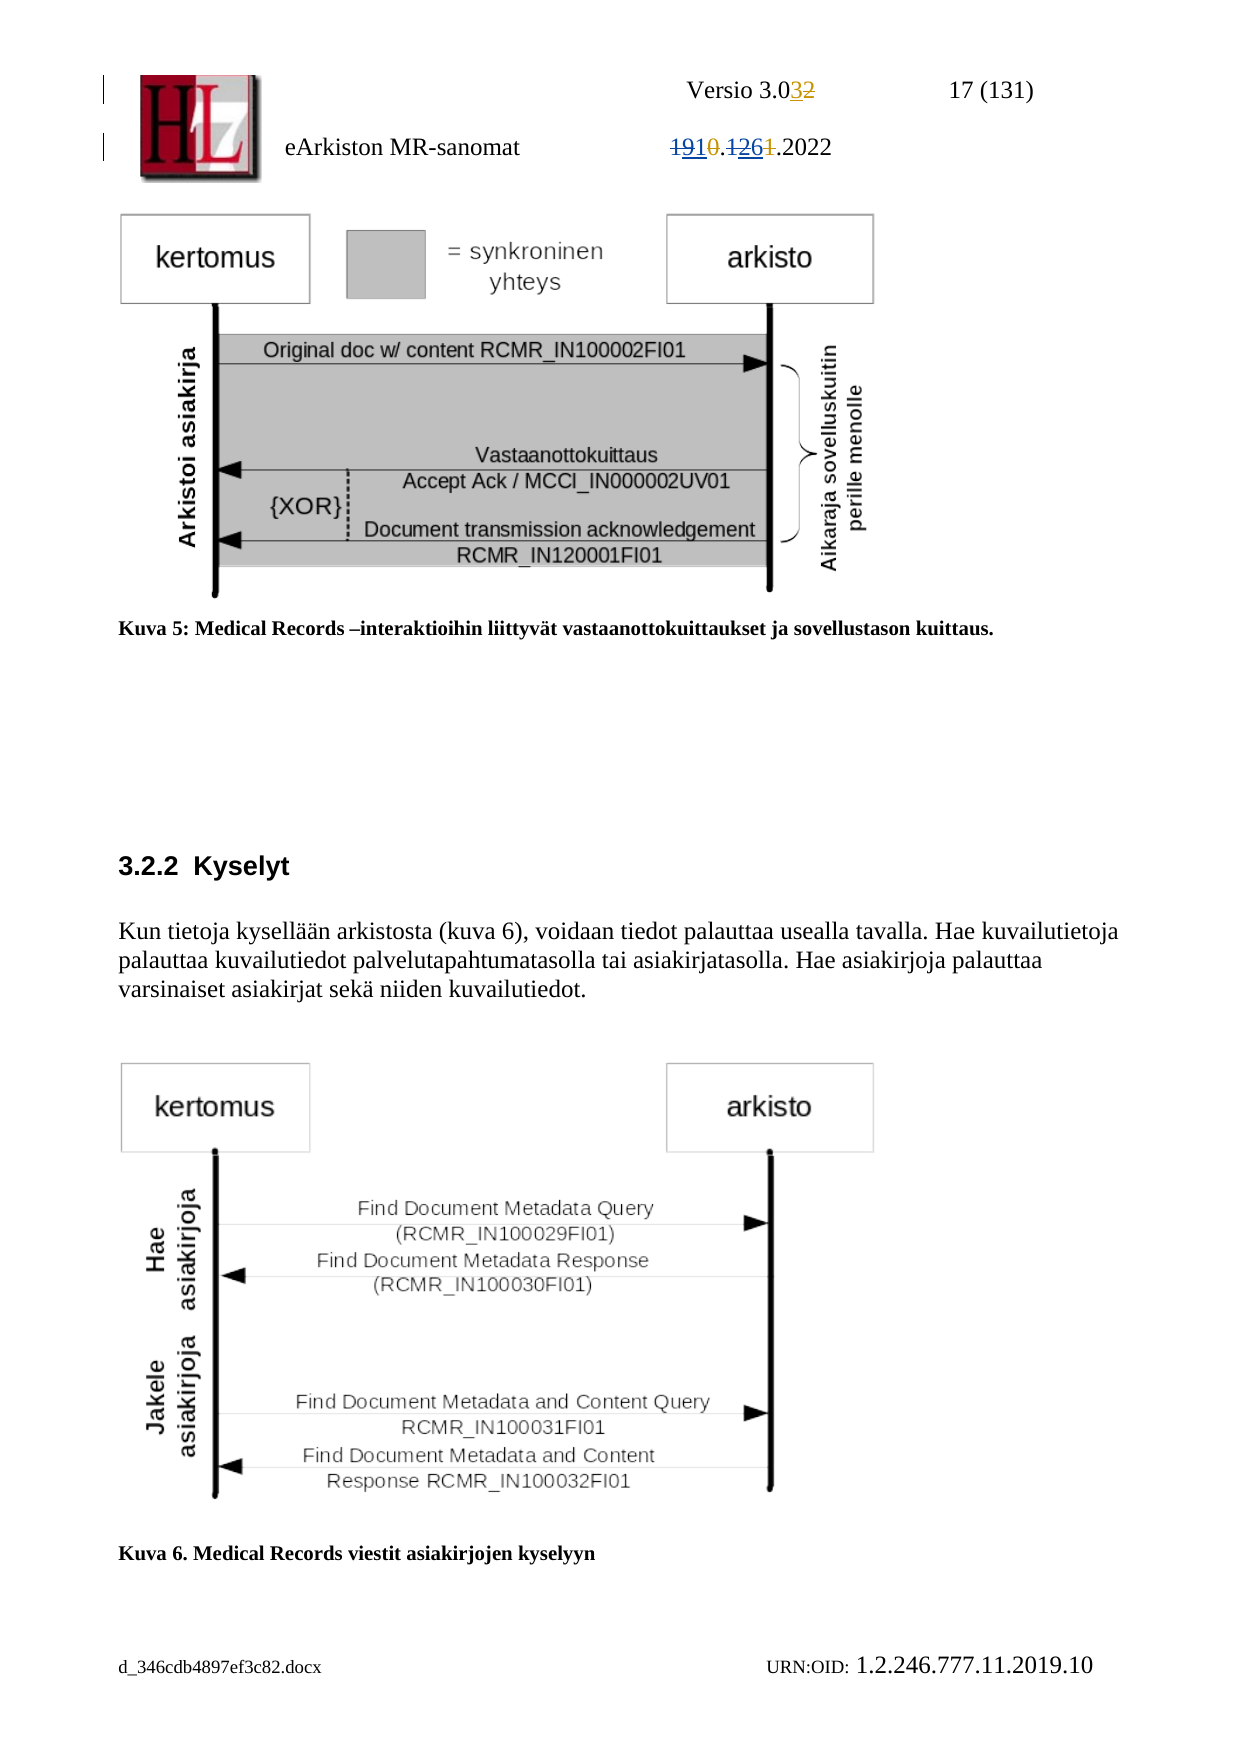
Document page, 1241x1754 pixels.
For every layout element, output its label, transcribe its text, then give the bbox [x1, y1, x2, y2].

text Kuva 5: Medical Records –interaktioihin liittyvät vastaanottokuittaukset ja sovellustason kuittaus. [118, 616, 1122, 640]
subtitle Kyselyt [118, 850, 1122, 881]
text Kuva 6. Medical Records viestit asiakirjojen kyselyyn [118, 1541, 1122, 1565]
text Kun tietoja kysellään arkistosta (kuva 6), voidaan tiedot palauttaa usealla tavalla. Hae kuvailutietoja palauttaa kuvailutiedot palvelutapahtumatasolla tai asiakirjatasolla. Hae asiakirjoja palauttaa varsinaiset asiakirjat sekä niiden kuvailutiedot. [118, 916, 1122, 1003]
picture [140, 75, 263, 183]
